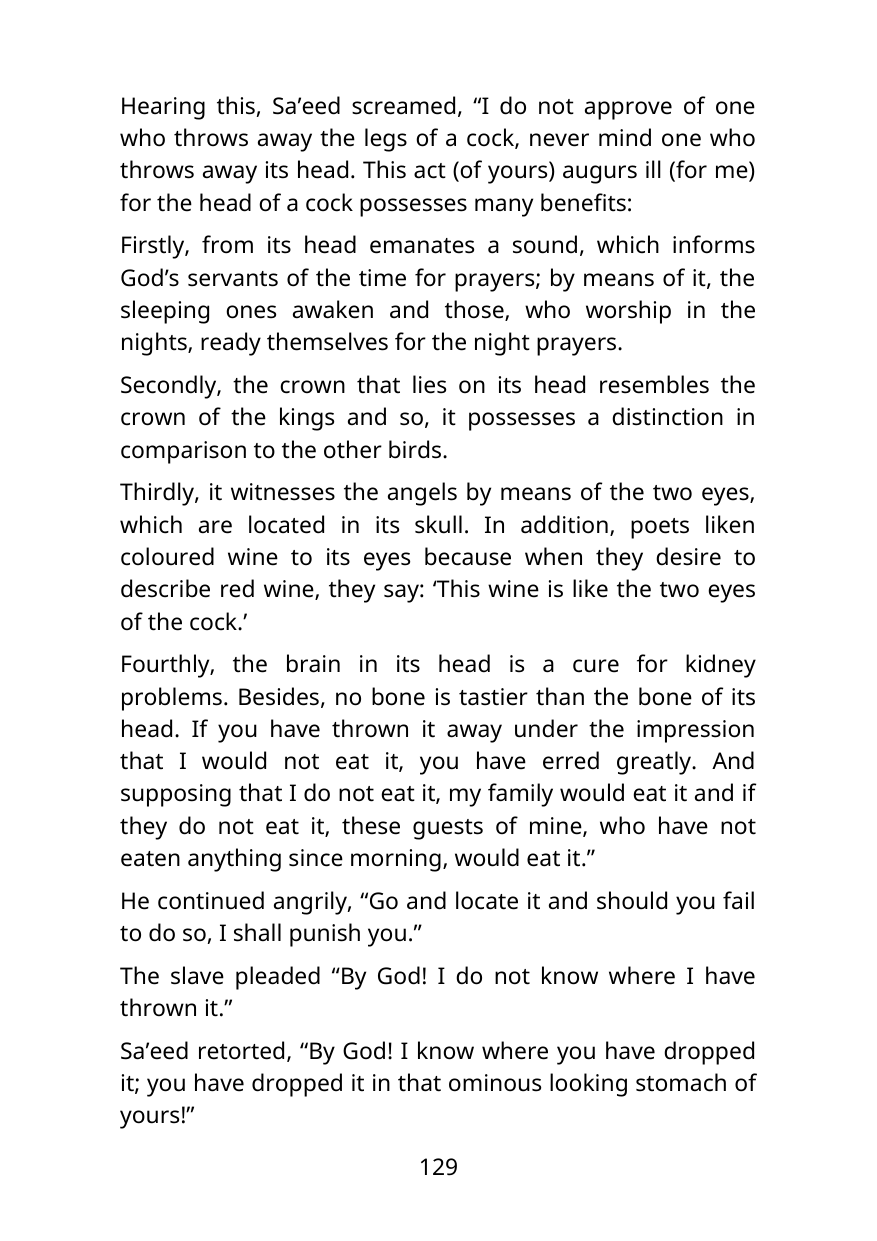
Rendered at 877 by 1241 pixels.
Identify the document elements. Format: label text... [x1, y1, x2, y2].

text Thirdly, it witnesses the angels by means of the two eyes, which are located in its skull. In addition, poets liken coloured wine to its eyes because when they desire to describe red wine, they say: ‘This wine is like the two eyes of the cock.’ [120, 475, 757, 636]
text Secondly, the crown that lies on its head resembles the crown of the kings and so, it possesses a distinction in comparison to the other birds. [120, 368, 757, 464]
text Sa’eed retorted, “By God! I know where you have dropped it; you have dropped it in that ominous looking stomach of yours!” [120, 1033, 757, 1130]
text He continued angrily, “Go and locate it and should you fail to do so, I shall punish you.” [120, 883, 757, 948]
text The slave pleaded “By God! I do not know where I have thrown it.” [120, 958, 757, 1023]
text Hearing this, Sa’eed screamed, “I do not approve of one who throws away the legs of a cock, never mind one who throws away its head. This act (of yours) augurs ill (for me) for the head of a cock possesses many benefits: [120, 88, 757, 218]
text Firstly, from its head emanates a sound, which informs God’s servants of the time for prayers; by means of it, the sleeping ones awaken and those, who worship in the nights, ready themselves for the night prayers. [120, 228, 757, 357]
text Fourthly, the brain in its head is a cure for kidney problems. Besides, no bone is tastier than the bone of its head. If you have thrown it away under the impression that I would not eat it, you have erred greatly. And supposing that I do not eat it, my family would eat it and if they do not eat it, these guests of mine, who have not eaten anything since morning, would eat it.” [120, 647, 757, 873]
